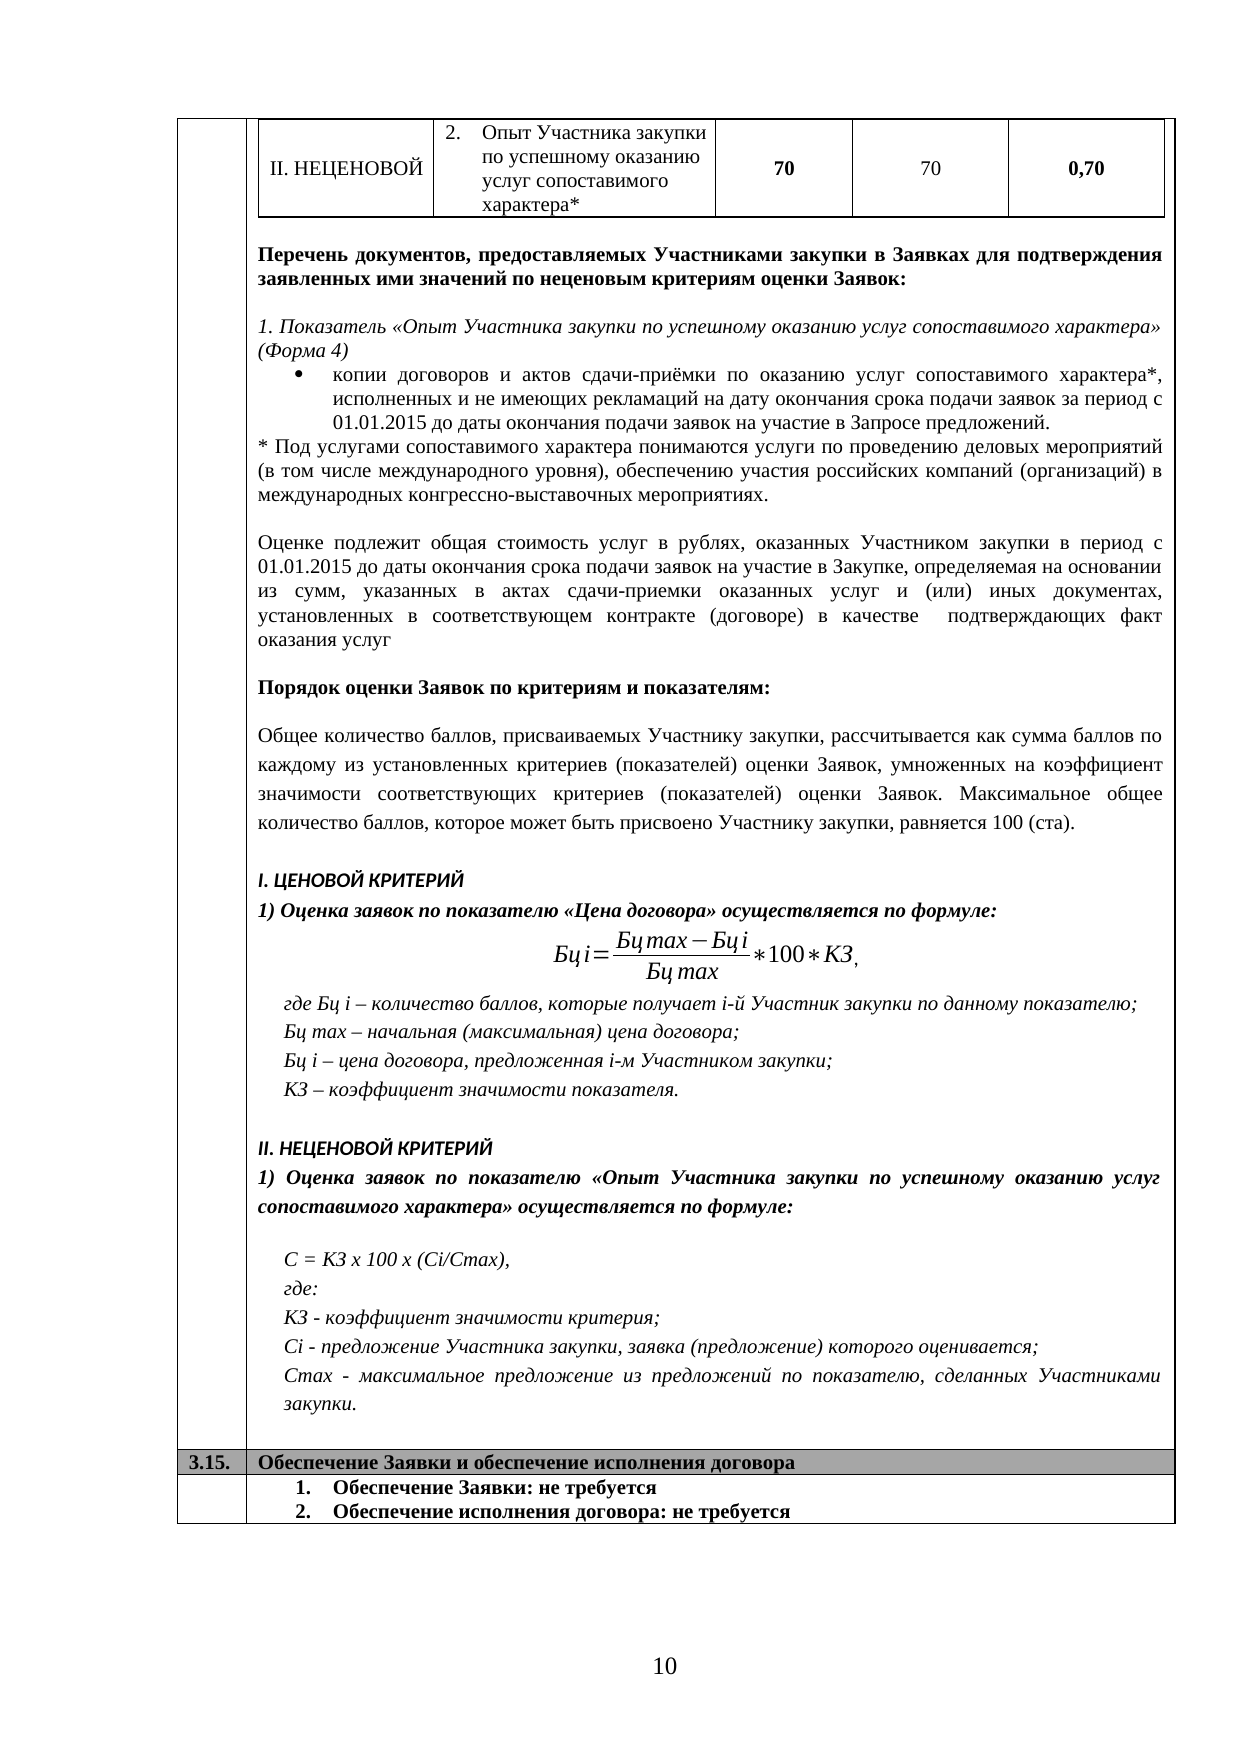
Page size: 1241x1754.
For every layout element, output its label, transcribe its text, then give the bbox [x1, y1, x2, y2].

table_cell [178, 119, 246, 1449]
table_cell Обеспечение Заявки и обеспечение исполнения договора [247, 1450, 1174, 1474]
table_cell [178, 1475, 246, 1523]
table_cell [247, 119, 1174, 1449]
table_cell 3.15. [178, 1450, 246, 1474]
table_cell Обеспечение Заявки: не требуется Обеспечение исполнения договора: не требуется [247, 1475, 1174, 1523]
